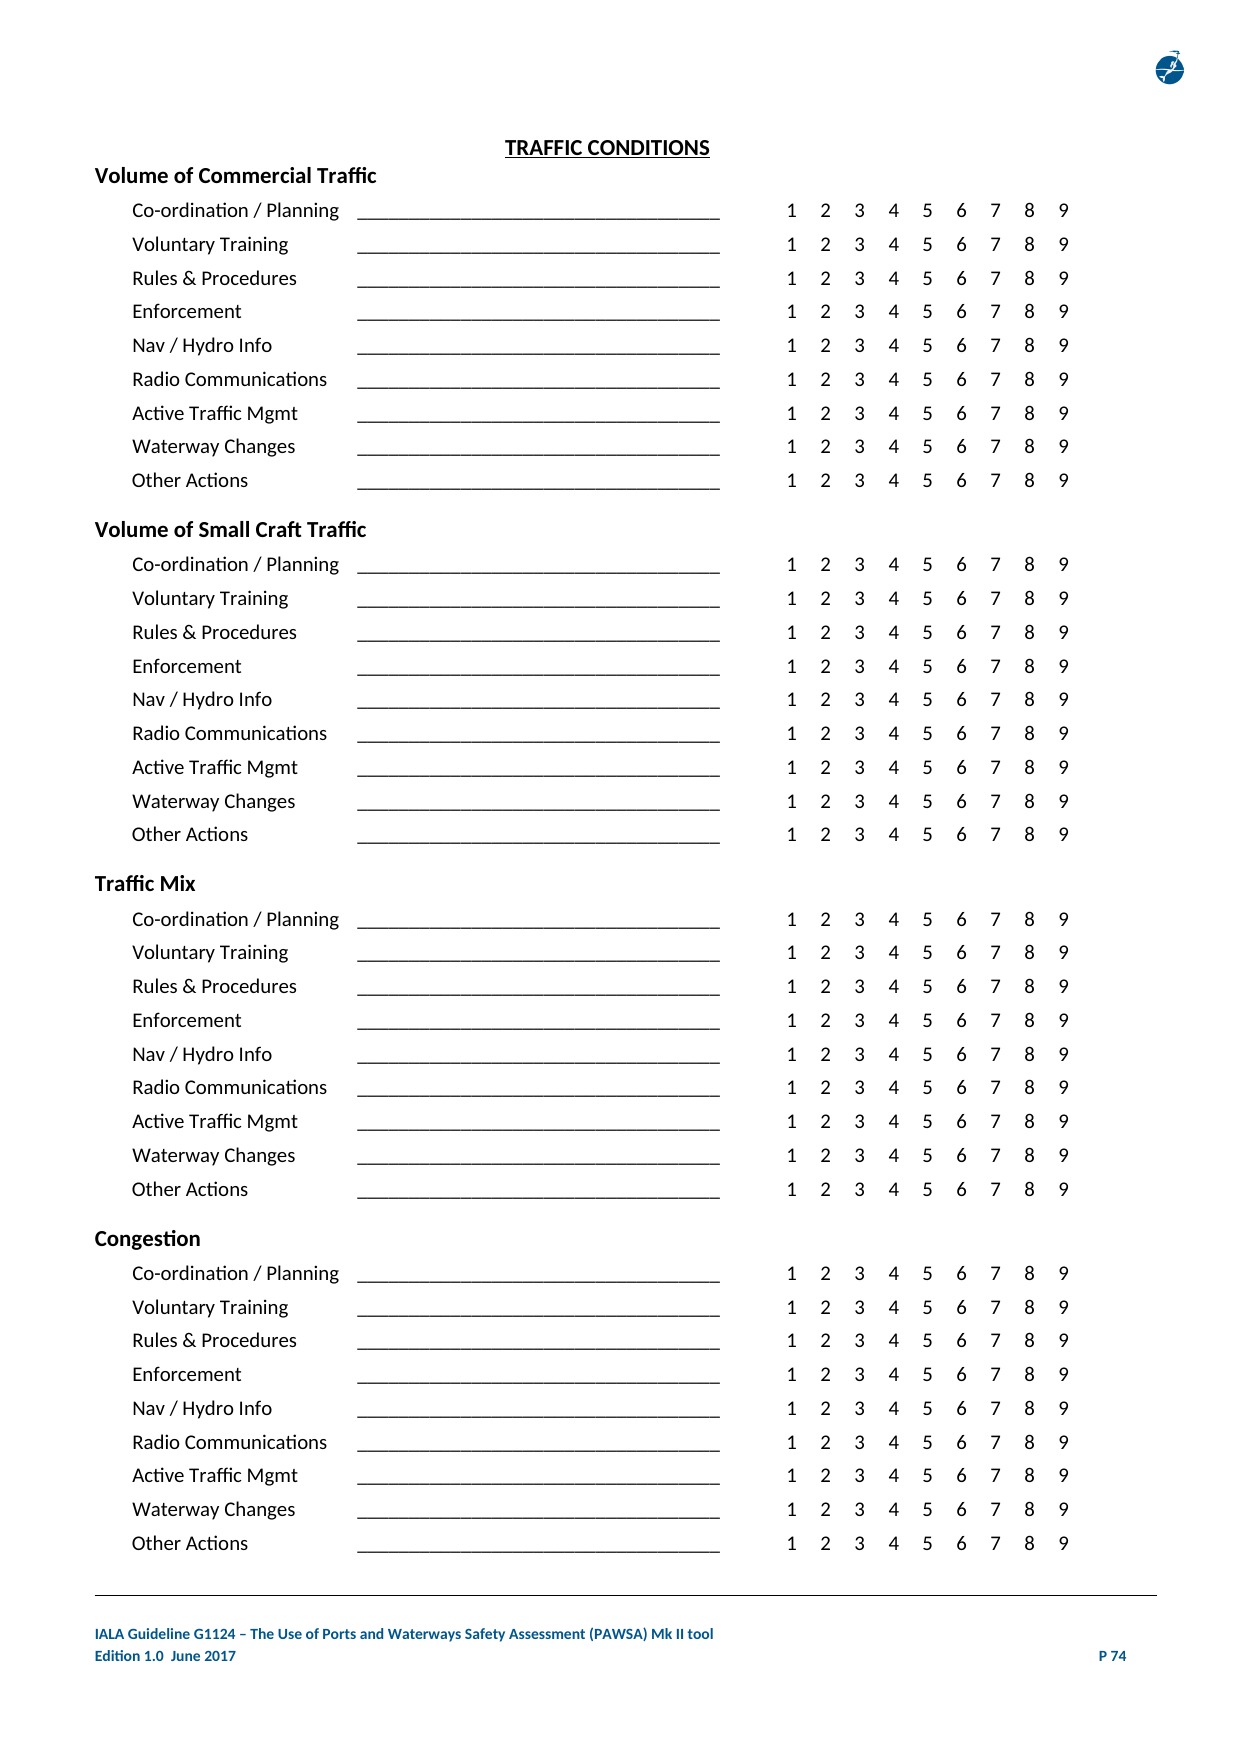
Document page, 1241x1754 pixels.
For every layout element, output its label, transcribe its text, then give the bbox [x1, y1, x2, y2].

text TRAFFIC CONDITIONS [57, 133, 1157, 161]
picture [1124, 0, 1241, 119]
text Radio Communications ___________________________________ 1 2 3 4 5 6 7 8 9 [132, 366, 1157, 391]
text Voluntary Training ___________________________________ 1 2 3 4 5 6 7 8 9 [132, 1294, 1157, 1319]
text Other Actions ___________________________________ 1 2 3 4 5 6 7 8 9 [132, 1530, 1157, 1556]
text Co-ordination / Planning ___________________________________ 1 2 3 4 5 6 7 8 9 [132, 197, 1157, 223]
text Radio Communications ___________________________________ 1 2 3 4 5 6 7 8 9 [132, 1074, 1157, 1100]
text Radio Communications ___________________________________ 1 2 3 4 5 6 7 8 9 [132, 1429, 1157, 1454]
text Volume of Commercial Traffic [94, 161, 1157, 189]
text Traffic Mix [94, 869, 1157, 897]
text Waterway Changes ___________________________________ 1 2 3 4 5 6 7 8 9 [132, 433, 1157, 459]
text Enforcement ___________________________________ 1 2 3 4 5 6 7 8 9 [132, 1007, 1157, 1032]
text Nav / Hydro Info ___________________________________ 1 2 3 4 5 6 7 8 9 [132, 1041, 1157, 1066]
text Congestion [94, 1224, 1157, 1252]
text Co-ordination / Planning ___________________________________ 1 2 3 4 5 6 7 8 9 [132, 906, 1157, 931]
text Waterway Changes ___________________________________ 1 2 3 4 5 6 7 8 9 [132, 1496, 1157, 1522]
text Co-ordination / Planning ___________________________________ 1 2 3 4 5 6 7 8 9 [132, 552, 1157, 577]
text Active Traffic Mgmt ___________________________________ 1 2 3 4 5 6 7 8 9 [132, 1463, 1157, 1488]
text Enforcement ___________________________________ 1 2 3 4 5 6 7 8 9 [132, 1361, 1157, 1387]
text Waterway Changes ___________________________________ 1 2 3 4 5 6 7 8 9 [132, 788, 1157, 813]
text Active Traffic Mgmt ___________________________________ 1 2 3 4 5 6 7 8 9 [132, 400, 1157, 425]
text Voluntary Training ___________________________________ 1 2 3 4 5 6 7 8 9 [132, 585, 1157, 611]
text Active Traffic Mgmt ___________________________________ 1 2 3 4 5 6 7 8 9 [132, 1108, 1157, 1134]
text Enforcement ___________________________________ 1 2 3 4 5 6 7 8 9 [132, 653, 1157, 678]
text Other Actions ___________________________________ 1 2 3 4 5 6 7 8 9 [132, 1176, 1157, 1201]
text Active Traffic Mgmt ___________________________________ 1 2 3 4 5 6 7 8 9 [132, 754, 1157, 779]
text Nav / Hydro Info ___________________________________ 1 2 3 4 5 6 7 8 9 [132, 1395, 1157, 1421]
text Nav / Hydro Info ___________________________________ 1 2 3 4 5 6 7 8 9 [132, 687, 1157, 712]
text Other Actions ___________________________________ 1 2 3 4 5 6 7 8 9 [132, 822, 1157, 847]
text Voluntary Training ___________________________________ 1 2 3 4 5 6 7 8 9 [132, 939, 1157, 965]
text Rules & Procedures ___________________________________ 1 2 3 4 5 6 7 8 9 [132, 619, 1157, 644]
text Co-ordination / Planning ___________________________________ 1 2 3 4 5 6 7 8 9 [132, 1260, 1157, 1286]
text Volume of Small Craft Traffic [94, 515, 1157, 543]
text Radio Communications ___________________________________ 1 2 3 4 5 6 7 8 9 [132, 720, 1157, 746]
text Enforcement ___________________________________ 1 2 3 4 5 6 7 8 9 [132, 298, 1157, 324]
text Waterway Changes ___________________________________ 1 2 3 4 5 6 7 8 9 [132, 1142, 1157, 1167]
text Rules & Procedures ___________________________________ 1 2 3 4 5 6 7 8 9 [132, 973, 1157, 999]
text Other Actions ___________________________________ 1 2 3 4 5 6 7 8 9 [132, 467, 1157, 493]
text Nav / Hydro Info ___________________________________ 1 2 3 4 5 6 7 8 9 [132, 332, 1157, 358]
text Rules & Procedures ___________________________________ 1 2 3 4 5 6 7 8 9 [132, 1328, 1157, 1353]
text Voluntary Training ___________________________________ 1 2 3 4 5 6 7 8 9 [132, 231, 1157, 256]
text Rules & Procedures ___________________________________ 1 2 3 4 5 6 7 8 9 [132, 265, 1157, 290]
